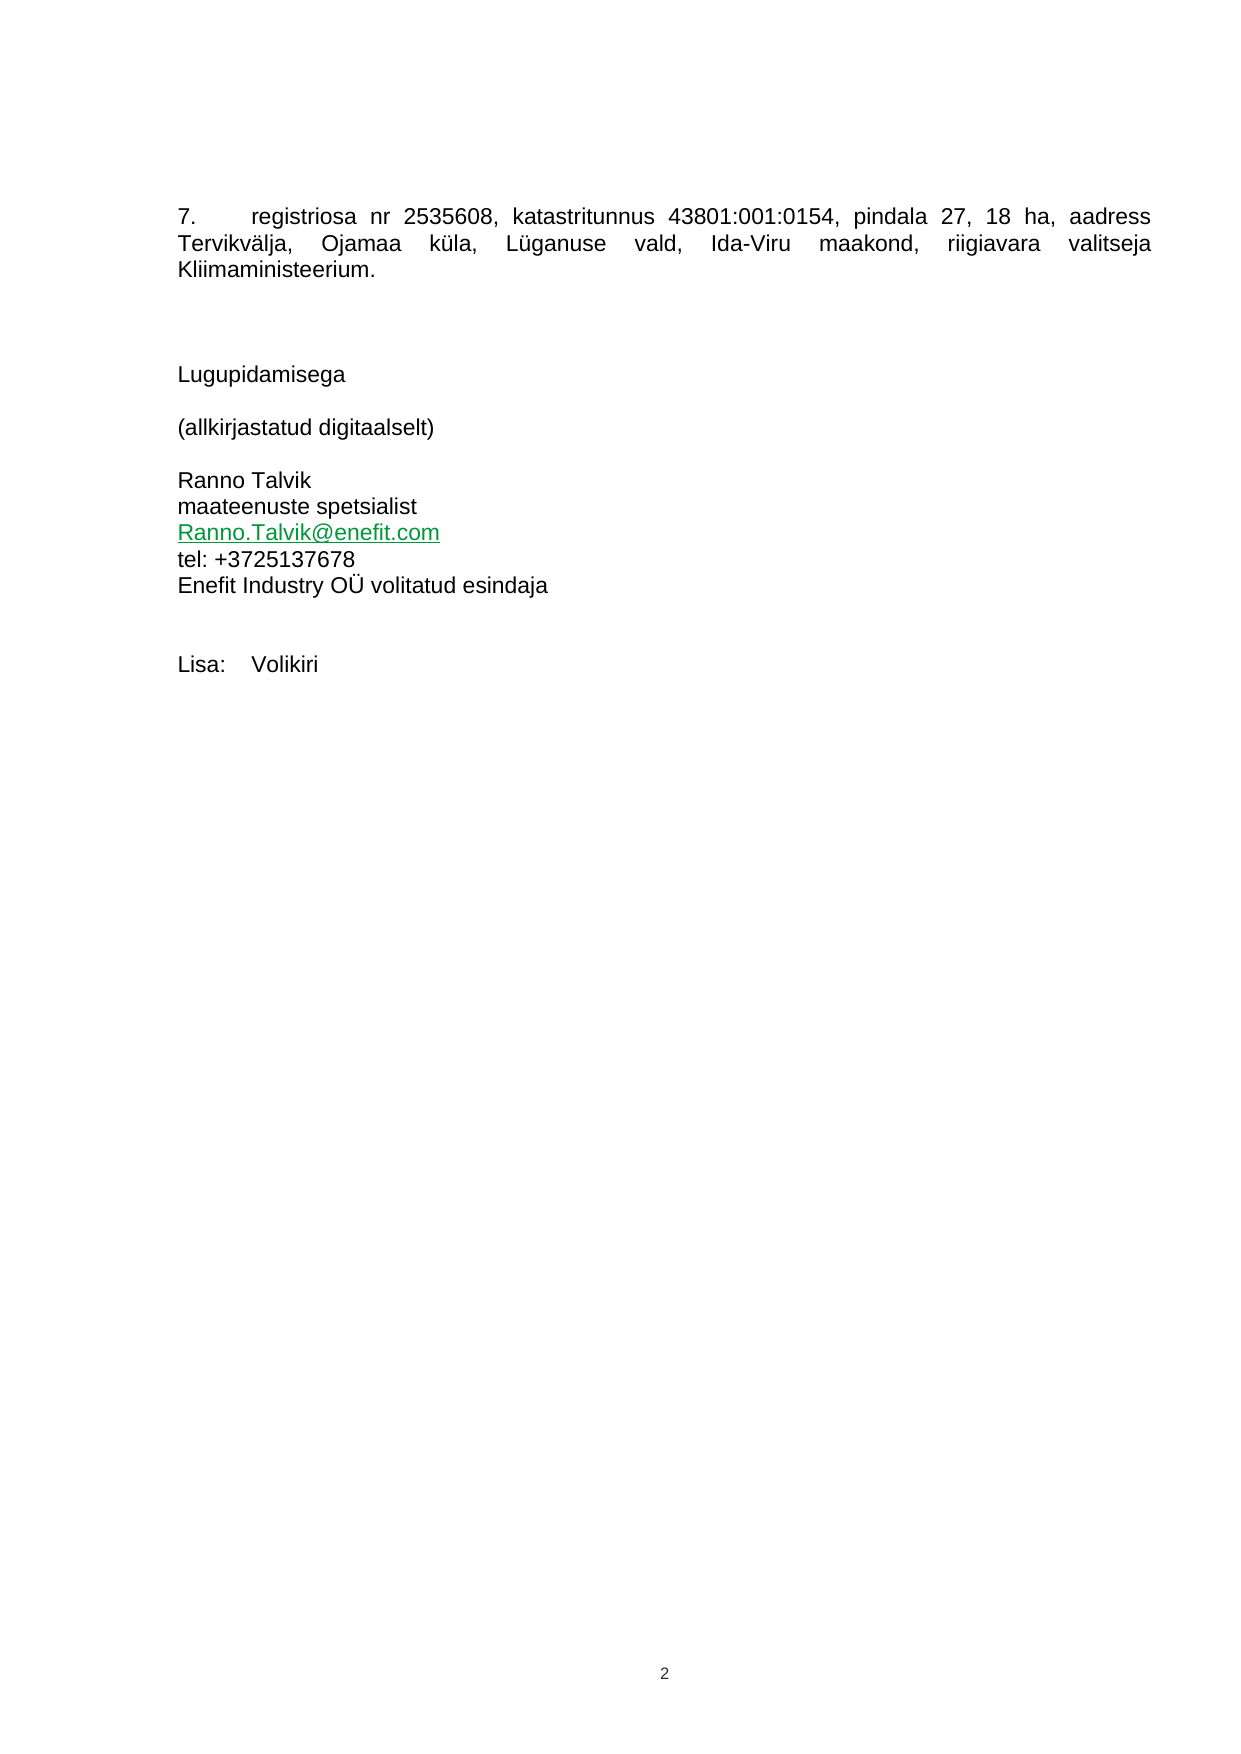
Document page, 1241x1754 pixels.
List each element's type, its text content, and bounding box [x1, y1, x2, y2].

text (allkirjastatud digitaalselt) [177, 414, 1152, 440]
text maateenuste spetsialist [177, 493, 1152, 519]
text Enefit Industry OÜ volitatud esindaja [177, 572, 1152, 598]
text tel: +3725137678 [177, 546, 1152, 572]
text Lisa: Volikiri [177, 651, 1152, 677]
text Ranno.Talvik@enefit.com [177, 519, 1152, 546]
text 7. registriosa nr 2535608, katastritunnus 43801:001:0154, pindala 27, 18 ha, aadress Tervikvälja, Ojamaa küla, Lüganuse vald, Ida-Viru maakond, riigiavara valitseja Kliimaministeerium. [177, 203, 1152, 282]
text Ranno Talvik [177, 467, 1152, 493]
text Lugupidamisega [177, 361, 1152, 388]
